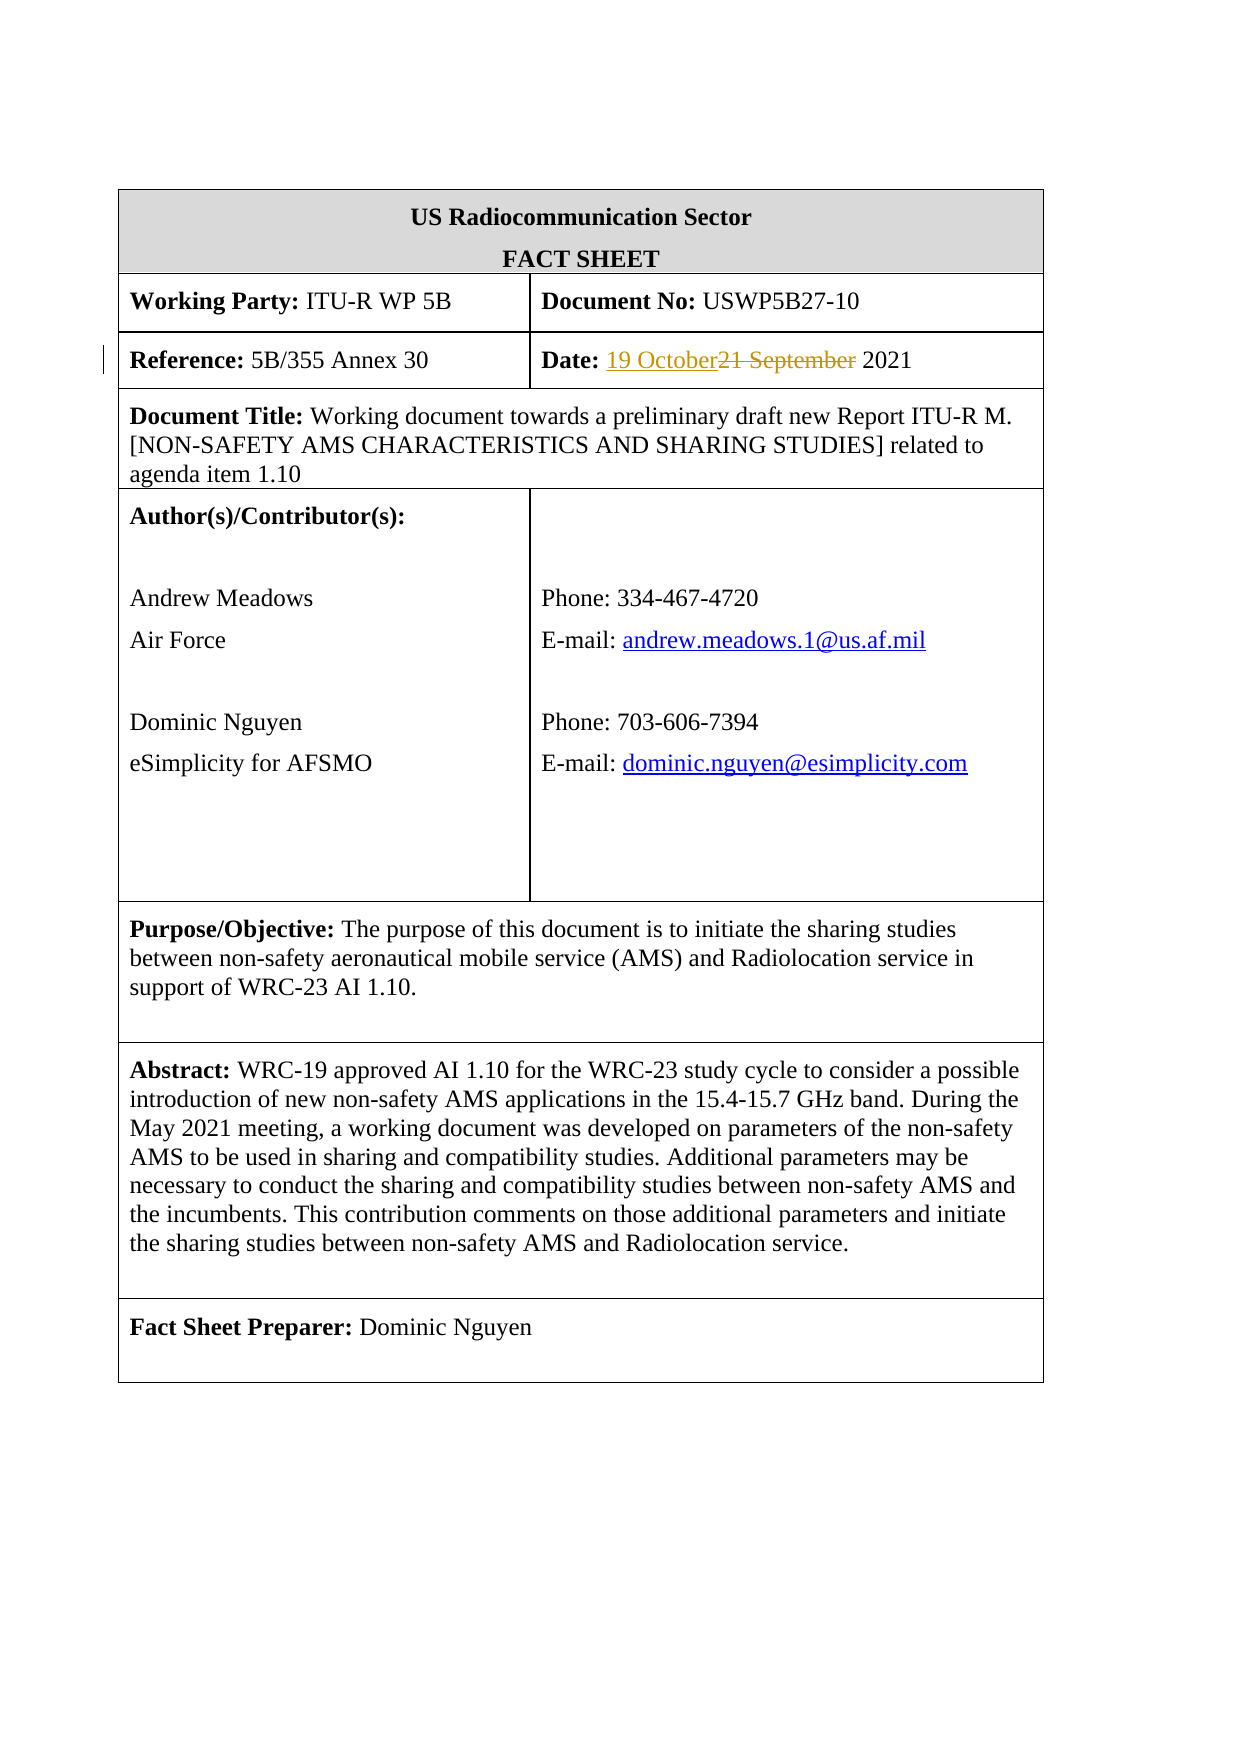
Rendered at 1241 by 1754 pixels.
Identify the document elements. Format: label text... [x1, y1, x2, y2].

table_cell Reference: 5B/355 Annex 30 [119, 333, 529, 388]
table_cell Date: 2021 [531, 333, 1043, 388]
table_cell Author(s)/Contributor(s): Andrew Meadows Air Force Dominic Nguyen eSimplicity for AFSMO [119, 489, 529, 901]
table_cell Document No: USWP5B27-10 [531, 274, 1043, 331]
table_cell Purpose/Objective: The purpose of this document is to initiate the sharing studies between non-safety aeronautical mobile service (AMS) and Radiolocation service in support of WRC-23 AI 1.10. [119, 902, 1043, 1042]
table_cell Abstract: WRC-19 approved AI 1.10 for the WRC-23 study cycle to consider a possible introduction of new non-safety AMS applications in the 15.4-15.7 GHz band. During the May 2021 meeting, a working document was developed on parameters of the non-safety AMS to be used in sharing and compatibility studies. Additional parameters may be necessary to conduct the sharing and compatibility studies between non-safety AMS and the incumbents. This contribution comments on those additional parameters and initiate the sharing studies between non-safety AMS and Radiolocation service. [119, 1043, 1043, 1298]
table_cell Phone: 334-467-4720 E-mail: andrew.meadows.1@us.af.mil Phone: 703-606-7394 E-mail: dominic.nguyen@esimplicity.com [531, 489, 1043, 901]
table_header US Radiocommunication Sector FACT SHEET [119, 190, 1043, 272]
table_cell Fact Sheet Preparer: Dominic Nguyen [119, 1299, 1043, 1382]
table_cell Document Title: Working document towards a preliminary draft new Report ITU-R M.[NON-SAFETY AMS CHARACTERISTICS AND SHARING STUDIES] related to agenda item 1.10 [119, 389, 1043, 487]
table_cell Working Party: ITU-R WP 5B [119, 274, 529, 331]
